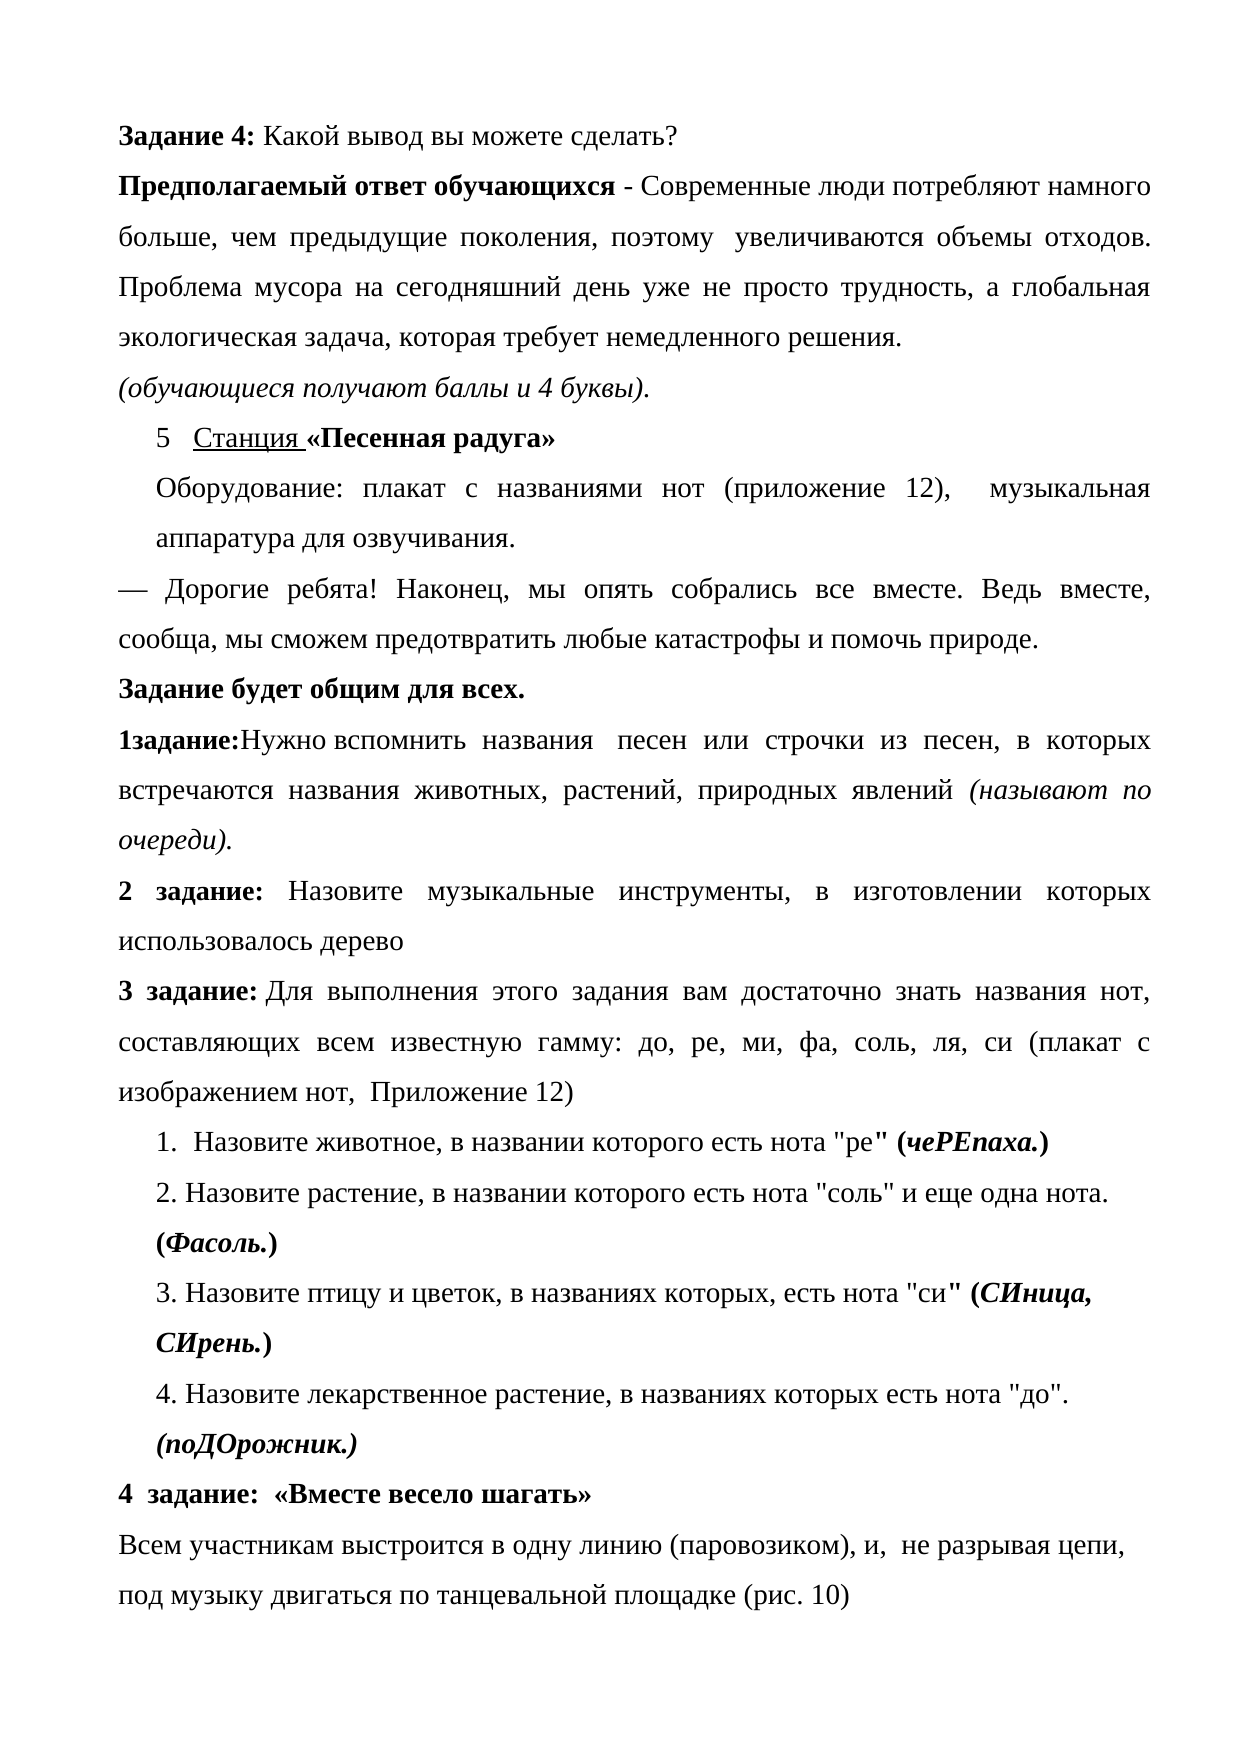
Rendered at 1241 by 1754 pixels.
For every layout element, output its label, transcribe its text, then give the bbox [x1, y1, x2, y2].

text Оборудование: плакат с названиями нот (приложение 12), музыкальная аппаратура для озвучивания. [156, 470, 1152, 554]
text 1задание:Нужно вспомнить названия песен или строчки из песен, в которых встречаются названия животных, растений, природных явлений (называют по очереди). [118, 722, 1152, 856]
list Назовите животное, в названии которого есть нота "ре" (чеРЕпаха.) [156, 1124, 1152, 1158]
text — Дорогие ребята! Наконец, мы опять собрались все вместе. Ведь вместе, сообща, мы сможем предотвратить любые катастрофы и помочь природе. [118, 571, 1152, 655]
text Всем участникам выстроится в одну линию (паровозиком), и, не разрывая цепи, под музыку двигаться по танцевальной площадке (рис. 10) [118, 1527, 1152, 1611]
text Задание будет общим для всех. [118, 672, 1152, 705]
text 2 задание: Назовите музыкальные инструменты, в изготовлении которых использовалось дерево [118, 873, 1152, 957]
text 2. Назовите растение, в названии которого есть нота "соль" и еще одна нота. (Фасоль.) 3. Назовите птицу и цветок, в названиях которых, есть нота "си" (СИница, СИрень.) 4. Назовите лекарственное растение, в названиях которых есть нота "до".(поДОрожник.) [156, 1175, 1152, 1460]
list Станция «Песенная радуга» [156, 420, 1152, 453]
text 3 задание: Для выполнения этого задания вам достаточно знать названия нот, составляющих всем известную гамму: до, ре, ми, фа, соль, ля, си (плакат с изображением нот, Приложение 12) [118, 973, 1152, 1108]
text 4 задание: «Вместе весело шагать» [118, 1477, 1152, 1510]
list (обучающиеся получают баллы и 4 буквы). [118, 370, 1152, 403]
text Задание 4: Какой вывод вы можете сделать? [118, 118, 1152, 152]
text Предполагаемый ответ обучающихся - Современные люди потребляют намного больше, чем предыдущие поколения, поэтому увеличиваются объемы отходов. Проблема мусора на сегодняшний день уже не просто трудность, а глобальная экологическая задача, которая требует немедленного решения. [118, 168, 1152, 353]
